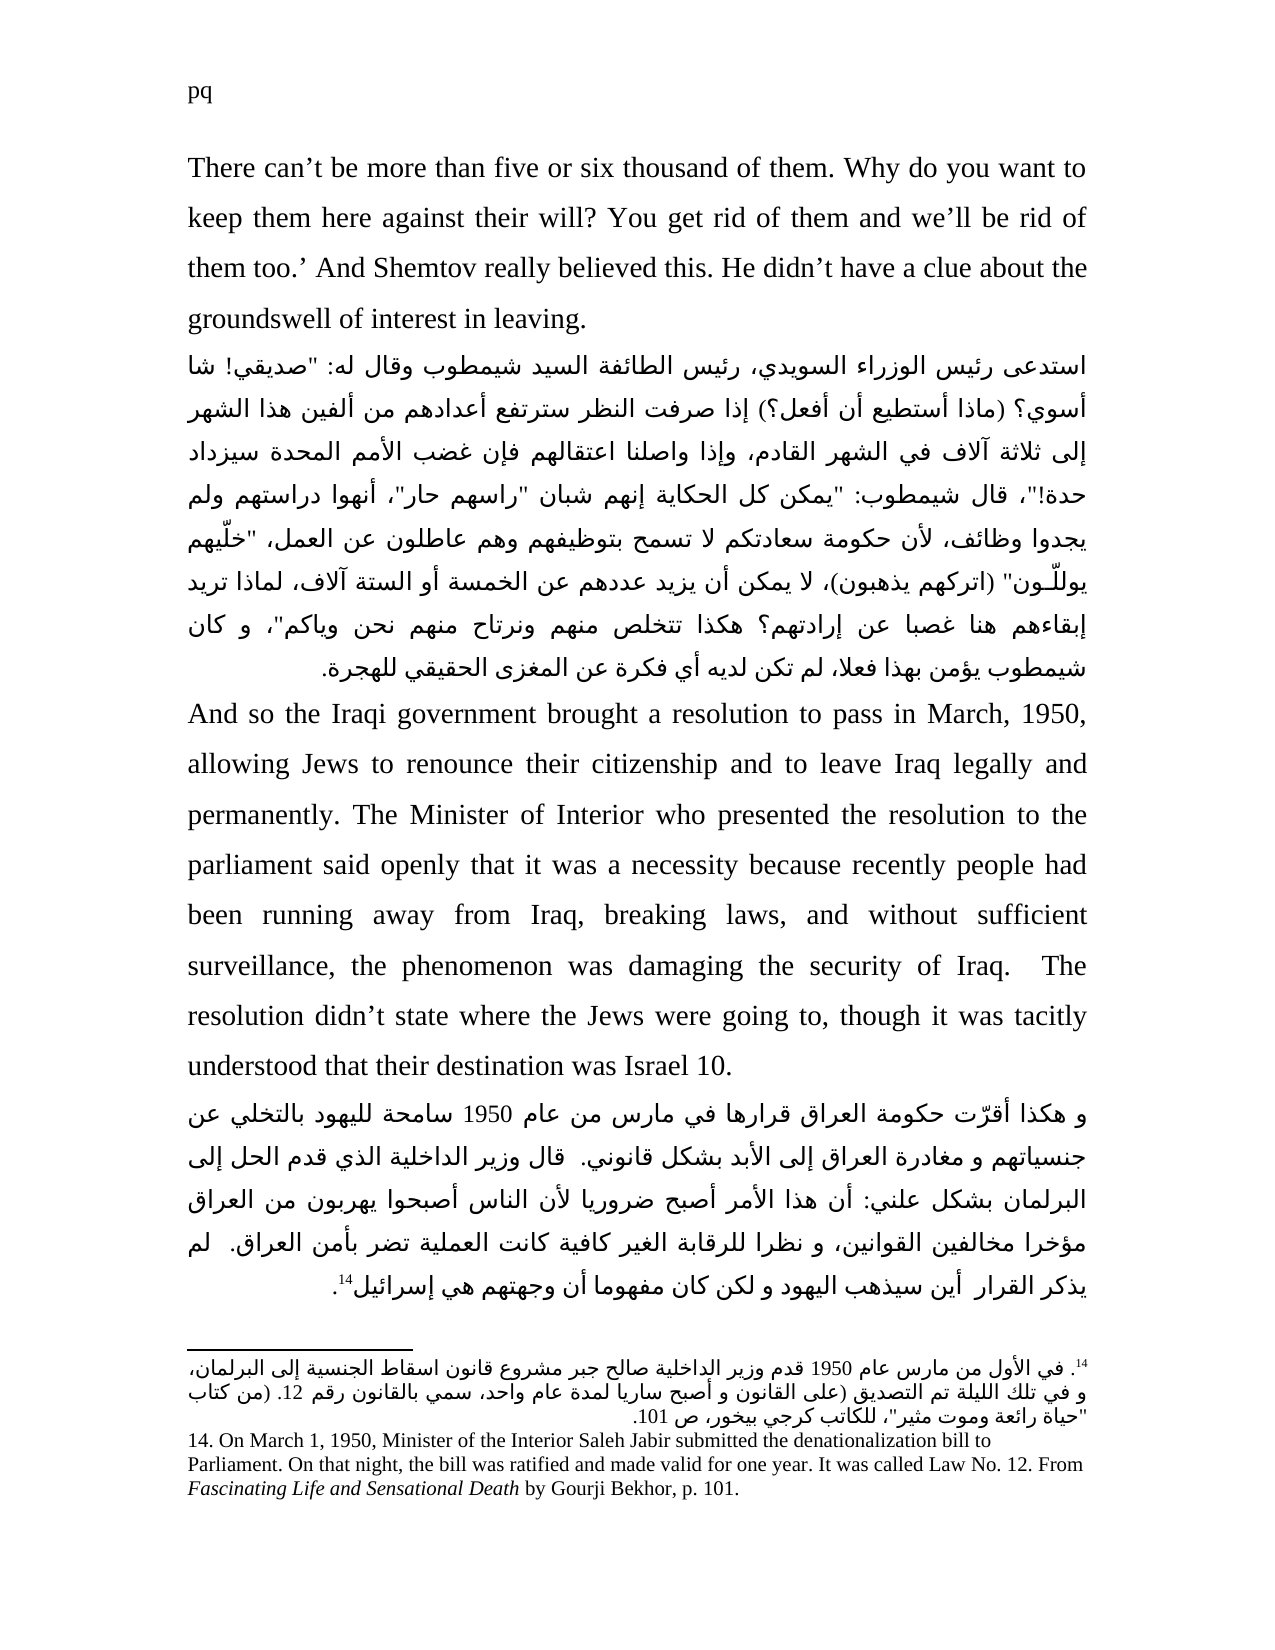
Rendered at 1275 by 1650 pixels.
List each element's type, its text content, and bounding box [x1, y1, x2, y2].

text استدعى رئيس الوزراء السويدي، رئيس الطائفة السيد شيمطوب وقال له: "صديقي! شا أسوي؟ (ماذا أستطيع أن أفعل؟) إذا صرفت النظر سترتفع أعدادهم من ألفين هذا الشهر إلى ثلاثة آلاف في الشهر القادم، وإذا واصلنا اعتقالهم فإن غضب الأمم المحدة سيزداد حدة!"، قال شيمطوب: "يمكن كل الحكاية إنهم شبان "راسهم حار"، أنهوا دراستهم ولم يجدوا وظائف، لأن حكومة سعادتكم لا تسمح بتوظيفهم وهم عاطلون عن العمل، "خلّيهم يوللّـون" (اتركهم يذهبون)، لا يمكن أن يزيد عددهم عن الخمسة أو الستة آلاف، لماذا تريد إبقاءهم هنا غصبا عن إرادتهم؟ هكذا تتخلص منهم ونرتاح منهم نحن وياكم"، و كان شيمطوب يؤمن بهذا فعلا، لم تكن لديه أي فكرة عن المغزى الحقيقي للهجرة. [187, 351, 1087, 682]
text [187, 150, 1088, 334]
text و هكذا أقرّت حكومة العراق قرارها في مارس من عام 1950 سامحة لليهود بالتخلي عن جنسياتهم و مغادرة العراق إلى الأبد بشكل قانوني. قال وزير الداخلية الذي قدم الحل إلى البرلمان بشكل علني: أن هذا الأمر أصبح ضروريا لأن الناس أصبحوا يهربون من العراق مؤخرا مخالفين القوانين، و نظرا للرقابة الغير كافية كانت العملية تضر بأمن العراق. لم يذكر القرار أين سيذهب اليهود و لكن كان مفهوما أن وجهتهم هي إسرائيل. [187, 1099, 1087, 1300]
text And so the Iraqi government brought a resolution to pass in March, 1950, allowing Jews to renounce their citizenship and to leave Iraq legally and permanently. The Minister of Interior who presented the resolution to the parliament said openly that it was a necessity because recently people had been running away from Iraq, breaking laws, and without sufficient surveillance, the phenomenon was damaging the security of Iraq. The resolution didn’t state where the Jews were going to, though it was tacitly understood that their destination was Israel 10. [187, 696, 1088, 1082]
